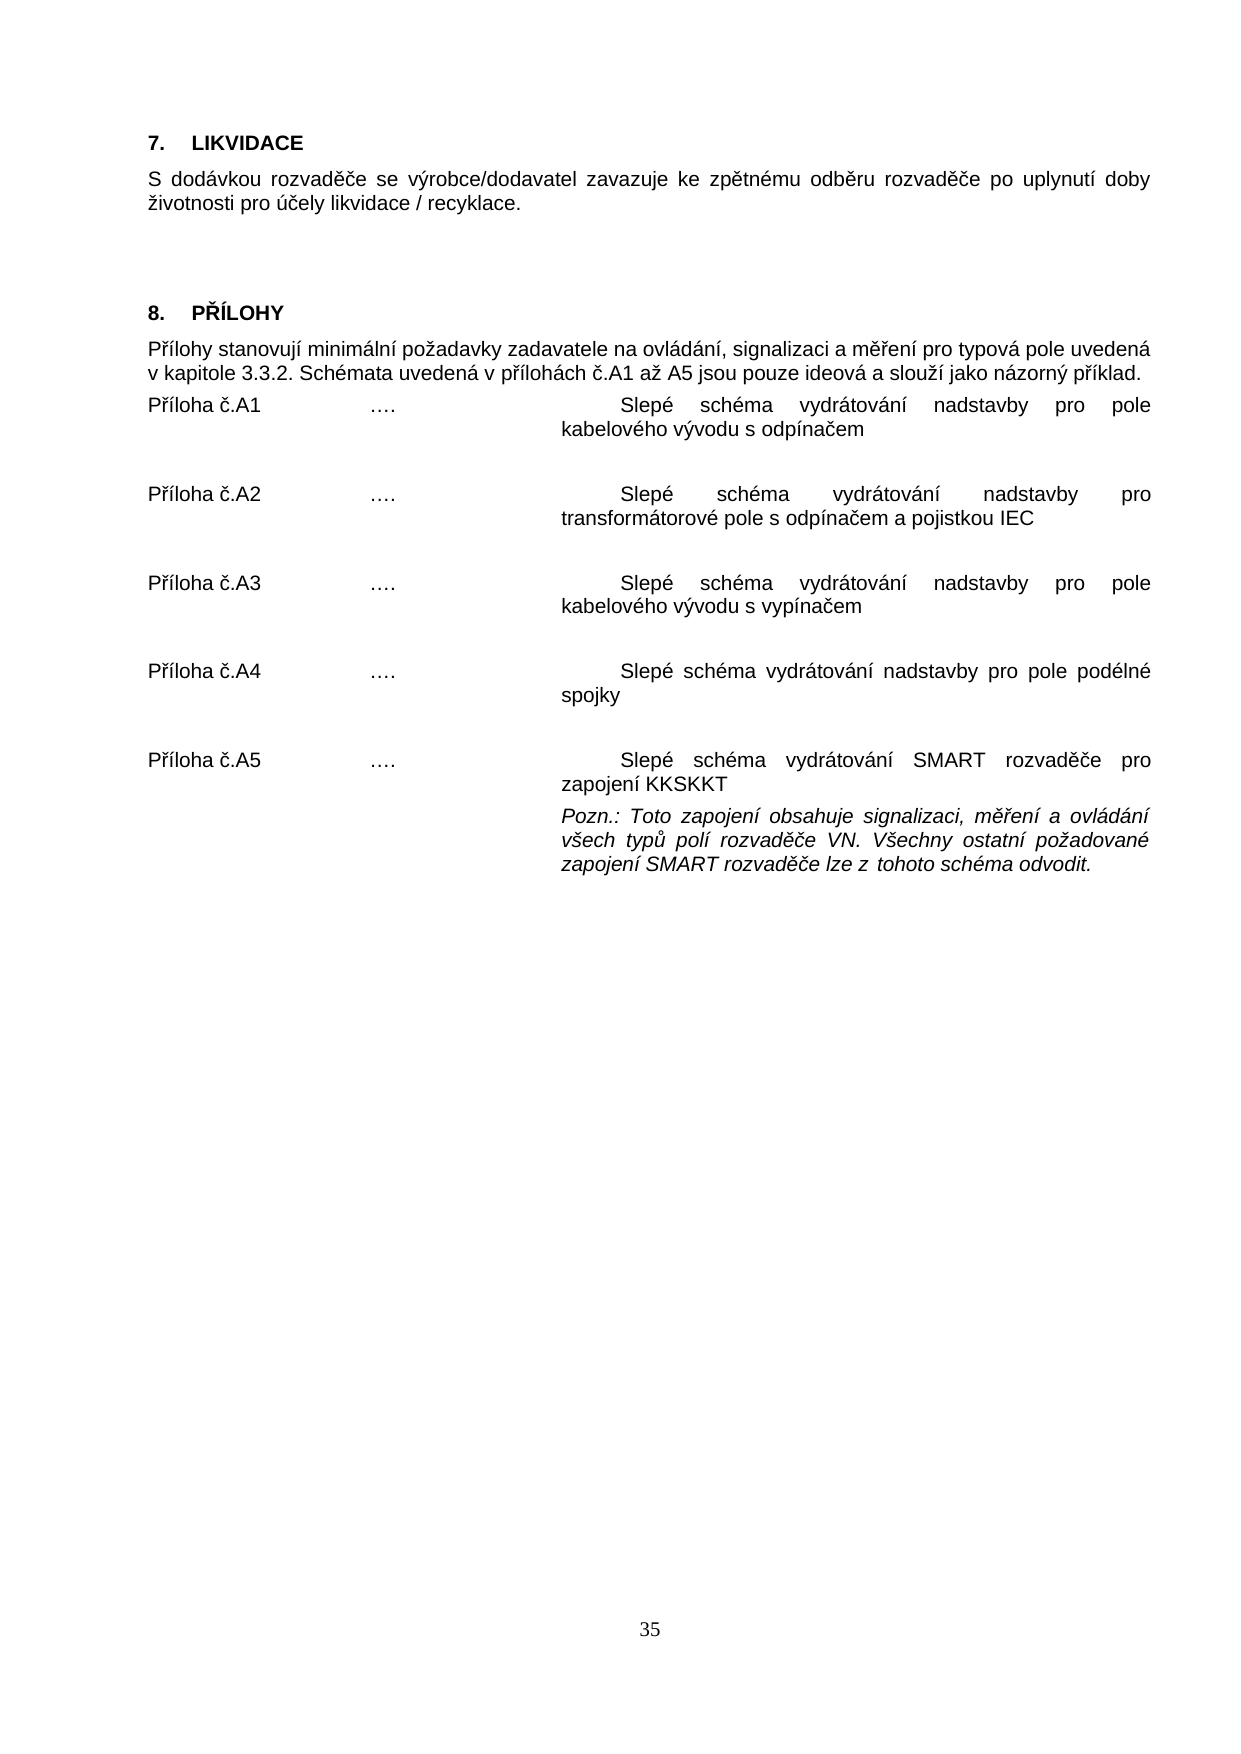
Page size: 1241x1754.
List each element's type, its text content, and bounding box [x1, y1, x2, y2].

text Příloha č.A1 …. Slepé schéma vydrátování nadstavby pro pole kabelového vývodu s odpínačem [148, 393, 1152, 441]
list Likvidace [148, 131, 1152, 155]
text Příloha č.A5 …. Slepé schéma vydrátování SMART rozvaděče pro zapojení KKSKKT [148, 747, 1152, 795]
text Pozn.: Toto zapojení obsahuje signalizaci, měření a ovládání všech typů polí rozvaděče VN. Všechny ostatní požadované zapojení SMART rozvaděče lze z tohoto schéma odvodit. [561, 804, 1152, 876]
text Příloha č.A2 …. Slepé schéma vydrátování nadstavby pro transformátorové pole s odpínačem a pojistkou IEC [148, 482, 1152, 530]
text Příloha č.A4 …. Slepé schéma vydrátování nadstavby pro pole podélné spojky [148, 659, 1152, 707]
text Přílohy stanovují minimální požadavky zadavatele na ovládání, signalizaci a měření pro typová pole uvedená v kapitole 3.3.2. Schémata uvedená v přílohách č.A1 až A5 jsou pouze ideová a slouží jako názorný příklad. [148, 337, 1152, 385]
list Přílohy [148, 301, 1152, 324]
text S dodávkou rozvaděče se výrobce/dodavatel zavazuje ke zpětnému odběru rozvaděče po uplynutí doby životnosti pro účely likvidace / recyklace. [148, 167, 1152, 215]
text Příloha č.A3 …. Slepé schéma vydrátování nadstavby pro pole kabelového vývodu s vypínačem [148, 570, 1152, 618]
